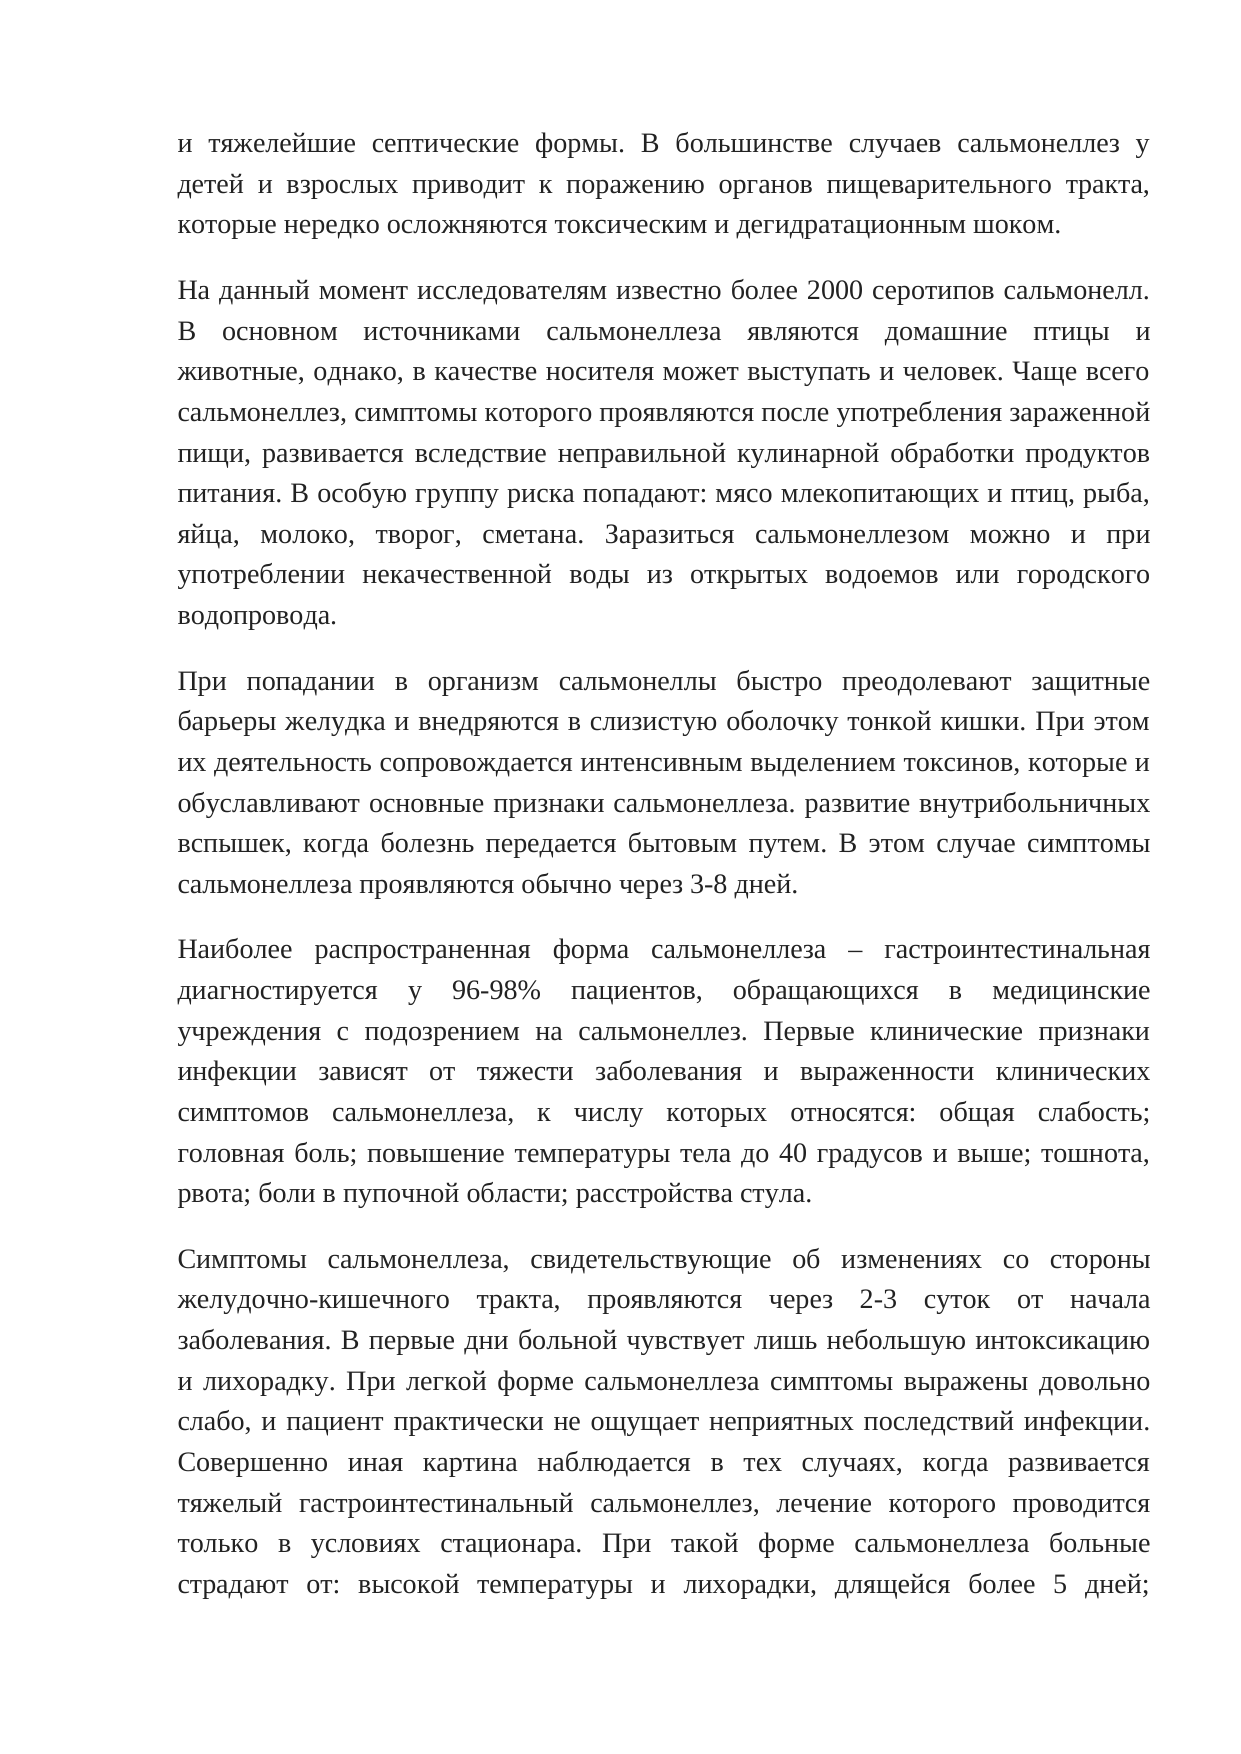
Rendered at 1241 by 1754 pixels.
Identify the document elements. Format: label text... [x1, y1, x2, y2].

text На данный момент исследователям известно более 2000 серотипов сальмонелл. В основном источниками сальмонеллеза являются домашние птицы и животные, однако, в качестве носителя может выступать и человек. Чаще всего сальмонеллез, симптомы которого проявляются после употребления зараженной пищи, развивается вследствие неправильной кулинарной обработки продуктов питания. В особую группу риска попадают: мясо млекопитающих и птиц, рыба, яйца, молоко, творог, сметана. Заразиться сальмонеллезом можно и при употреблении некачественной воды из открытых водоемов или городского водопровода. [177, 265, 1152, 631]
text При попадании в организм сальмонеллы быстро преодолевают защитные барьеры желудка и внедряются в слизистую оболочку тонкой кишки. При этом их деятельность сопровождается интенсивным выделением токсинов, которые и обуславливают основные признаки сальмонеллеза. развитие внутрибольничных вспышек, когда болезнь передается бытовым путем. В этом случае симптомы сальмонеллеза проявляются обычно через 3-8 дней. [177, 656, 1152, 899]
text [177, 1234, 1152, 1599]
text Наиболее распространенная форма сальмонеллеза – гастроинтестинальная диагностируется у 96-98% пациентов, обращающихся в медицинские учреждения с подозрением на сальмонеллез. Первые клинические признаки инфекции зависят от тяжести заболевания и выраженности клинических симптомов сальмонеллеза, к числу которых относятся: общая слабость; головная боль; повышение температуры тела до 40 градусов и выше; тошнота, рвота; боли в пупочной области; расстройства стула. [177, 924, 1152, 1209]
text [177, 118, 1152, 240]
